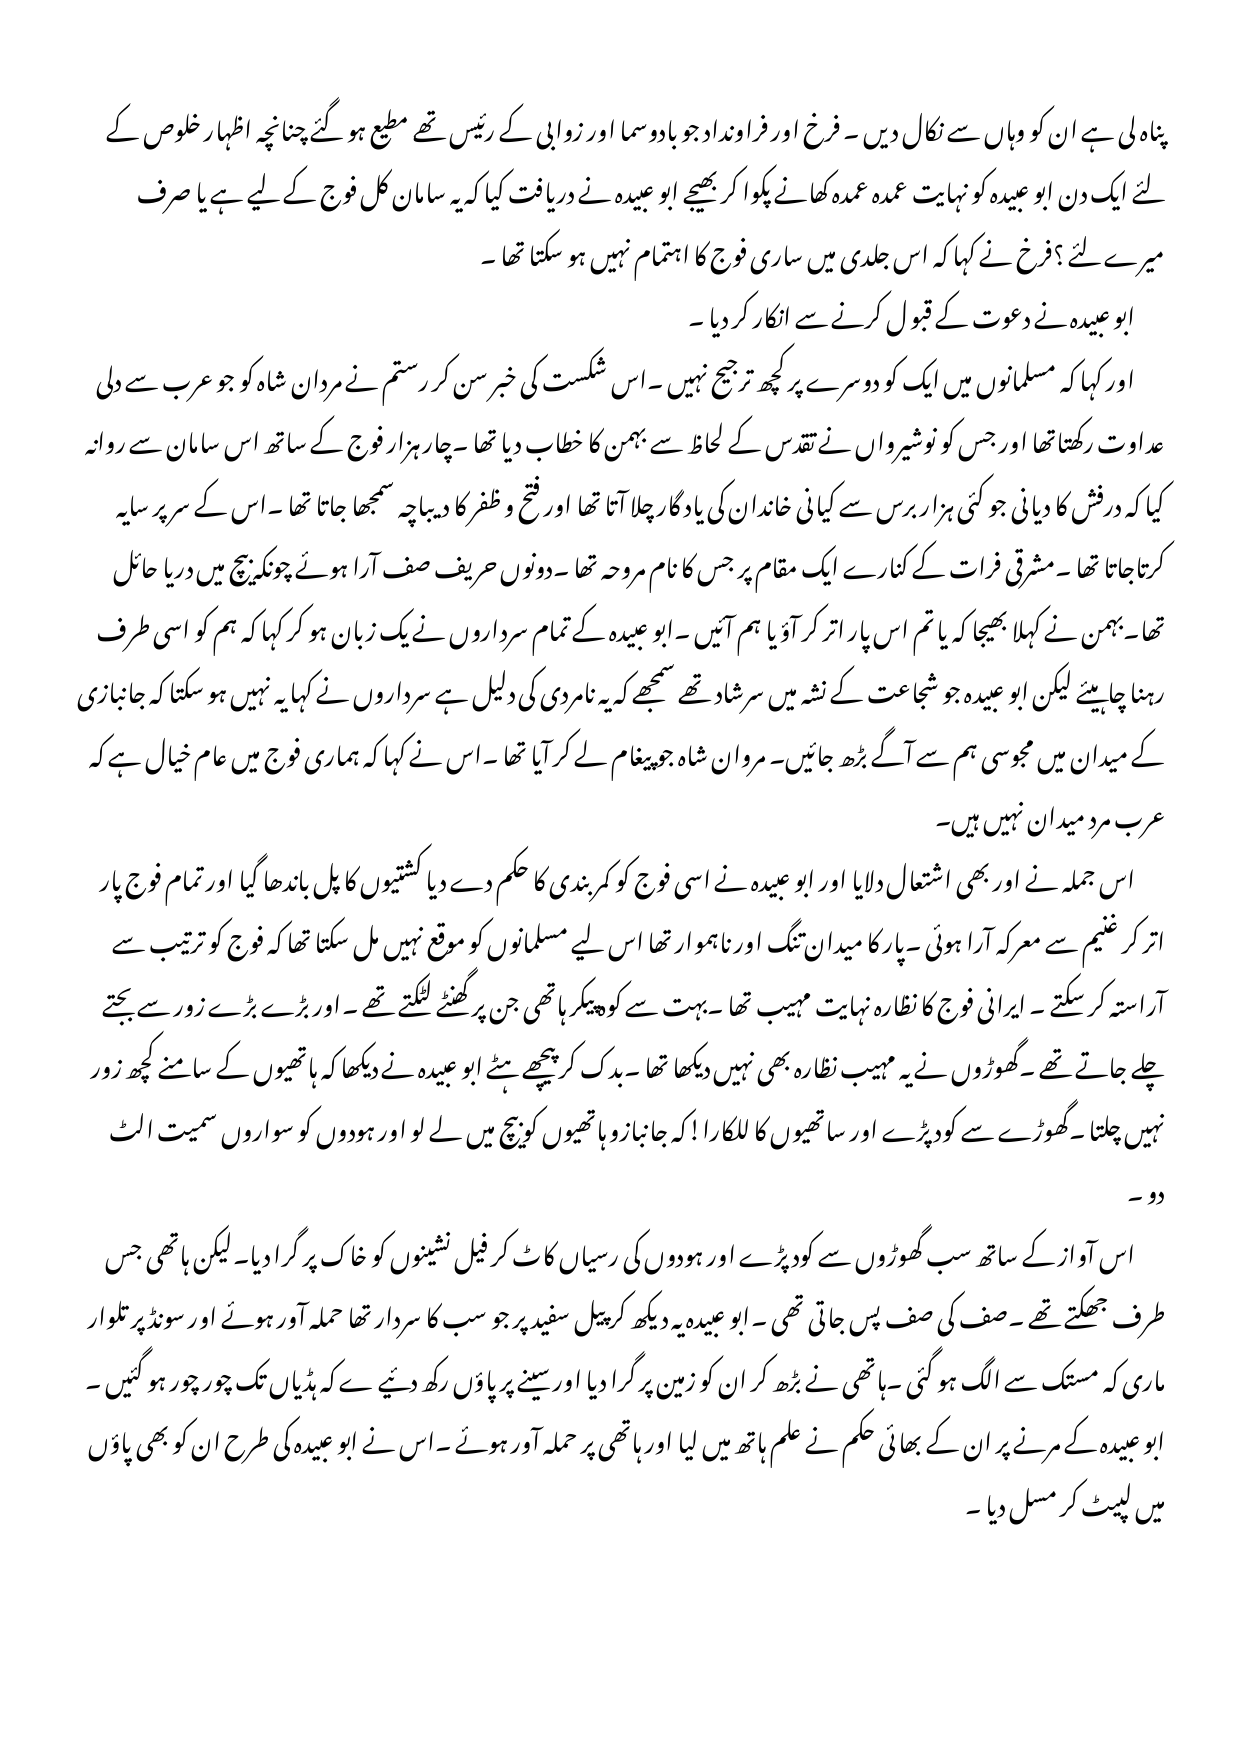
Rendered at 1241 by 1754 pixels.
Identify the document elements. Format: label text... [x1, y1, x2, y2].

text اس آواز کے ساتھ سب گھوڑوں سے کود پڑے اور ہودوں کی رسیاں کاٹ کر فیل نشینوں کو خاک پر گرا دیا۔لیکن ہاتھی جس طرف جھکتے تھے ۔صف کی صف پس جاتی تھی ۔ابو عبیدہ یہ دیکھ کر پیل سفید پر جو سب کا سردار تھا حملہ آور ہوئے اور سونڈ پر تلوار ماری کہ مستک سے الگ ہو گئی ۔ہاتھی نے بڑھ کر ان کو زمین پر گرا دیا اور سینے پر پاؤں رکھ دئیے ے کہ ہڈیاں تک چور چور ہو گئیں ۔ابو عبیدہ کے مرنے پر ان کے بھائی حکم نے علم ہاتھ میں لیا اور ہاتھی پر حملہ آور ہوئے ۔اس نے ابو عبیدہ کی طرح ان کو بھی پاؤں میں لپیٹ کر مسل دیا ۔ [75, 1219, 1165, 1531]
text اس جملہ نے اور بھی اشتعال دلایا اور ابو عبیدہ نے اسی فوج کو کمر بندی کا حکم دے دیا کشتیوں کا پل باندھا گیا اور تمام فوج پار اتر کر غنیم سے معرکہ آرا ہوئی ۔پار کا میدان تنگ اور ناہموار تھا اس لیے مسلمانوں کو موقع نہیں مل سکتا تھا کہ فوج کو ترتیب سے آراستہ کر سکتے ۔ ایرانی فوج کا نظارہ نہایت مہیب تھا ۔بہت سے کوہ پیکر ہاتھی جن پر گھنٹے لٹکتے تھے ۔اور بڑے بڑے زور سے بجتے چلے جاتے تھے ۔گھوڑوں نے یہ مہیب نظارہ بھی نہیں دیکھا تھا ۔بدک کر پیچھے ہٹے ابو عبیدہ نے دیکھا کہ ہاتھیوں کے سامنے کچھ زور نہیں چلتا ۔گھوڑے سے کود پڑے اور ساتھیوں کا للکارا!کہ جانبازو ہاتھیوں کو بیچ میں لے لو اور ہودوں کو سواروں سمیت الٹ دو ۔ [75, 844, 1165, 1219]
text ابو عبیدہ نے دعوت کے قبو ل کرنے سے انکار کر دیا ۔ [75, 281, 1165, 344]
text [75, 94, 1165, 281]
text اور کہا کہ مسلمانوں میں ایک کو دوسرے پر کچھ ترجیح نہیں ۔اس شکست کی خبر سن کر رستم نے مردان شاہ کو جو عرب سے دلی عداوت رکھتاتھا اور جس کو نوشیرواں نے تقدس کے لحاظ سے بہمن کا خطاب دیا تھا ۔چار ہزار فوج کے ساتھ اس سامان سے روانہ کیا کہ درفش کا دیانی جو کئی ہزار برس سے کیانی خاندان کی یاد گار چلا آتا تھا اور فتح و ظفر کا دیباچہ سمجھا جاتا تھا ۔اس کے سر پر سایہ کرتاجاتا تھا ۔مشرقی فرات کے کنارے ایک مقام پر جس کا نام مروحہ تھا ۔دونوں حریف صف آرا ہوئے چونکہ بیچ میں دریا حائل تھا۔بہمن نے کہلا بھیجا کہ یا تم اس پار اتر کر آؤ یا ہم آئیں ۔ابو عبیدہ کے تمام سرداروں نے یک زبان ہو کر کہا کہ ہم کو اسی طرف رہنا چاہیئے لیکن ابو عبیدہ جو شجاعت کے نشہ میں سرشاد تھے سمجھے کہ یہ نامردی کی دلیل ہے سرداروں نے کہا یہ نہیں ہو سکتا کہ جانبازی کے میدان میں مجوسی ہم سے آگے بڑھ جائیں۔ مروان شاہ جو پیغام لے کر آیا تھا ۔اس نے کہا کہ ہماری فوج میں عام خیال ہے کہ عرب مرد میدان نہیں ہیں۔ [75, 344, 1165, 844]
